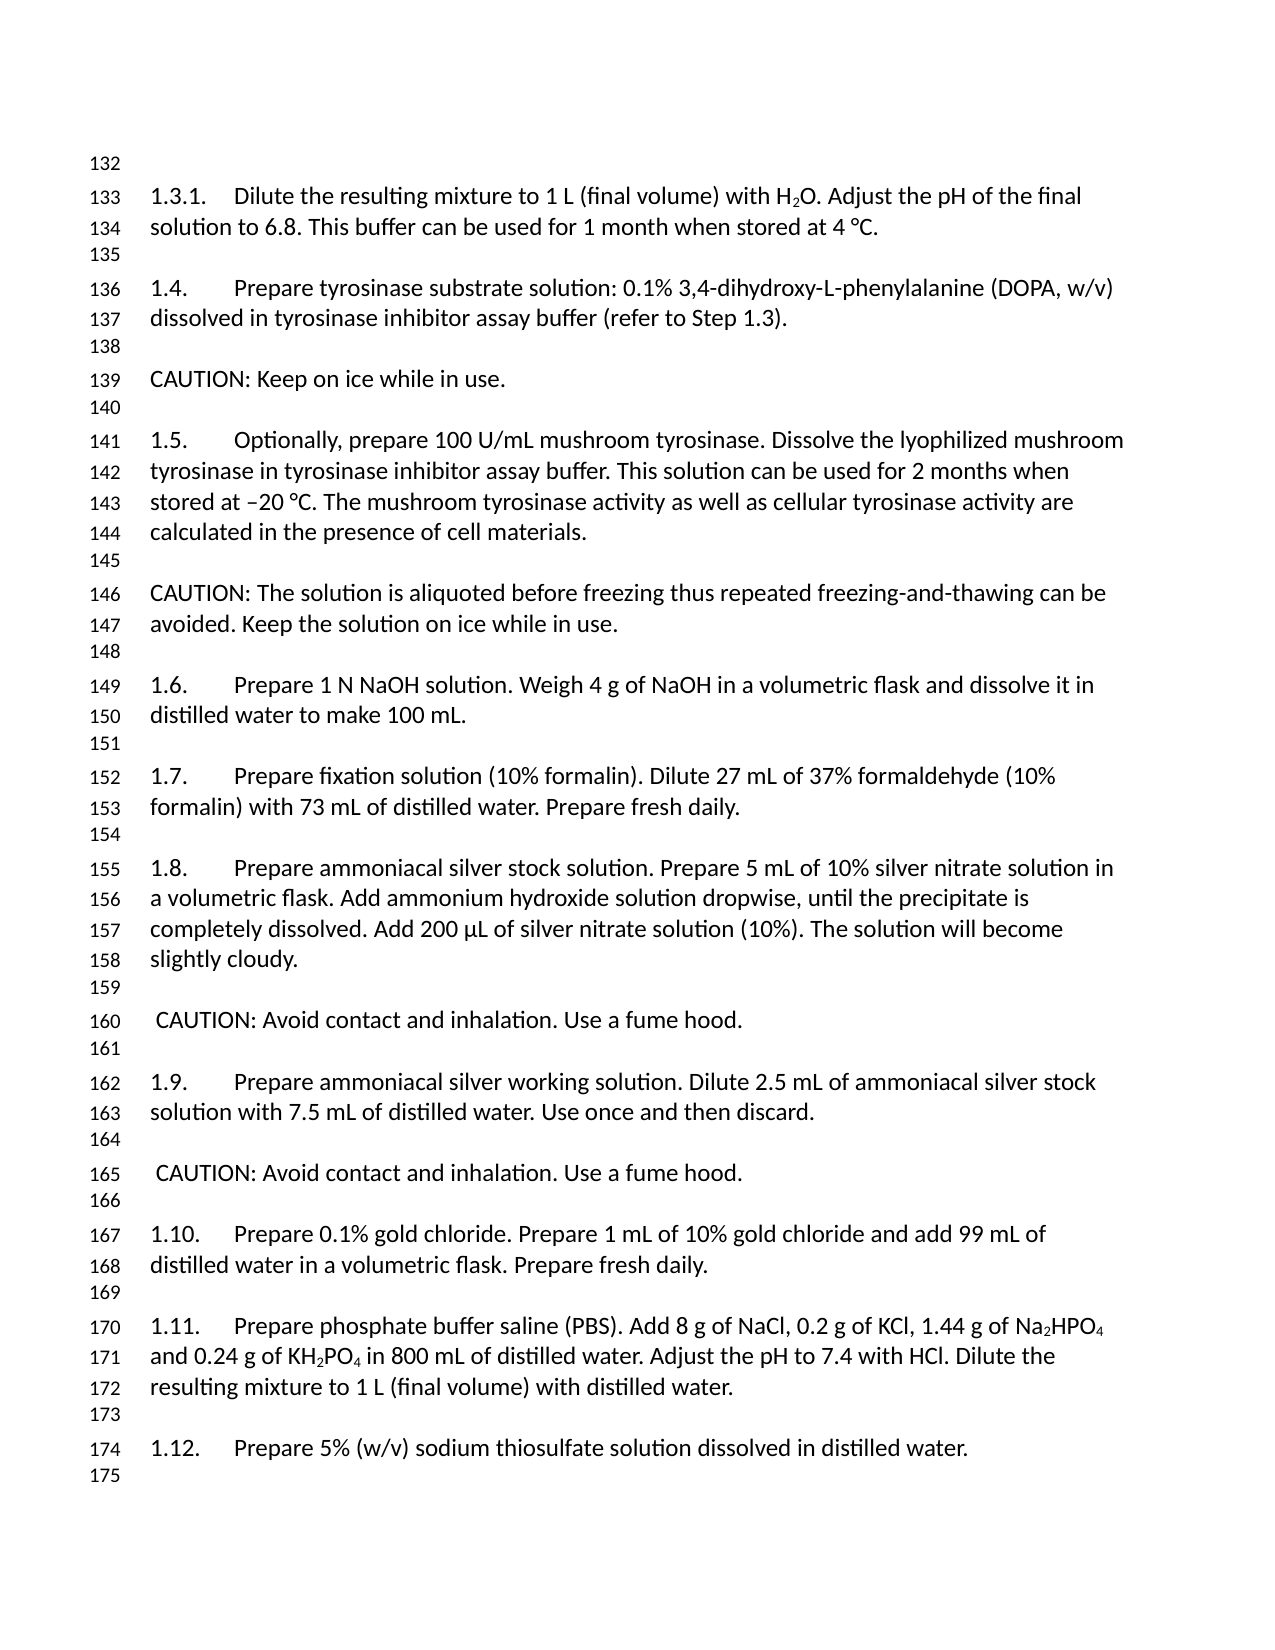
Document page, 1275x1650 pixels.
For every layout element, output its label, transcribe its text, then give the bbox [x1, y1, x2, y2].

list CAUTION: Keep on ice while in use. [150, 364, 1125, 394]
list CAUTION: Avoid contact and inhalation. Use a fume hood. [150, 1157, 1125, 1188]
list Prepare ammoniacal silver working solution. Dilute 2.5 mL of ammoniacal silver stock solution with 7.5 mL of distilled water. Use once and then discard. [150, 1066, 1125, 1127]
list Prepare ammoniacal silver stock solution. Prepare 5 mL of 10% silver nitrate solution in a volumetric flask. Add ammonium hydroxide solution dropwise, until the precipitate is completely dissolved. Add 200 μL of silver nitrate solution (10%). The solution will become slightly cloudy. [150, 852, 1125, 974]
list CAUTION: The solution is aliquoted before freezing thus repeated freezing-and-thawing can be avoided. Keep the solution on ice while in use. [150, 577, 1125, 638]
list CAUTION: Avoid contact and inhalation. Use a fume hood. [150, 1004, 1125, 1035]
list Prepare 1 N NaOH solution. Weigh 4 g of NaOH in a volumetric flask and dissolve it in distilled water to make 100 mL. [150, 669, 1125, 730]
list Dilute the resulting mixture to 1 L (final volume) with H2O. Adjust the pH of the final solution to 6.8. This buffer can be used for 1 month when stored at 4 °C. [150, 181, 1125, 242]
list Prepare fixation solution (10% formalin). Dilute 27 mL of 37% formaldehyde (10% formalin) with 73 mL of distilled water. Prepare fresh daily. [150, 760, 1125, 821]
list Optionally, prepare 100 U/mL mushroom tyrosinase. Dissolve the lyophilized mushroom tyrosinase in tyrosinase inhibitor assay buffer. This solution can be used for 2 months when stored at –20 °C. The mushroom tyrosinase activity as well as cellular tyrosinase activity are calculated in the presence of cell materials. [150, 425, 1125, 547]
list Prepare 5% (w/v) sodium thiosulfate solution dissolved in distilled water. [150, 1432, 1125, 1462]
list Prepare tyrosinase substrate solution: 0.1% 3,4-dihydroxy-L-phenylalanine (DOPA, w/v) dissolved in tyrosinase inhibitor assay buffer (refer to Step 1.3). [150, 272, 1125, 333]
list Prepare 0.1% gold chloride. Prepare 1 mL of 10% gold chloride and add 99 mL of distilled water in a volumetric flask. Prepare fresh daily. [150, 1218, 1125, 1279]
list Prepare phosphate buffer saline (PBS). Add 8 g of NaCl, 0.2 g of KCl, 1.44 g of Na2HPO4 and 0.24 g of KH2PO4 in 800 mL of distilled water. Adjust the pH to 7.4 with HCl. Dilute the resulting mixture to 1 L (final volume) with distilled water. [150, 1310, 1125, 1401]
